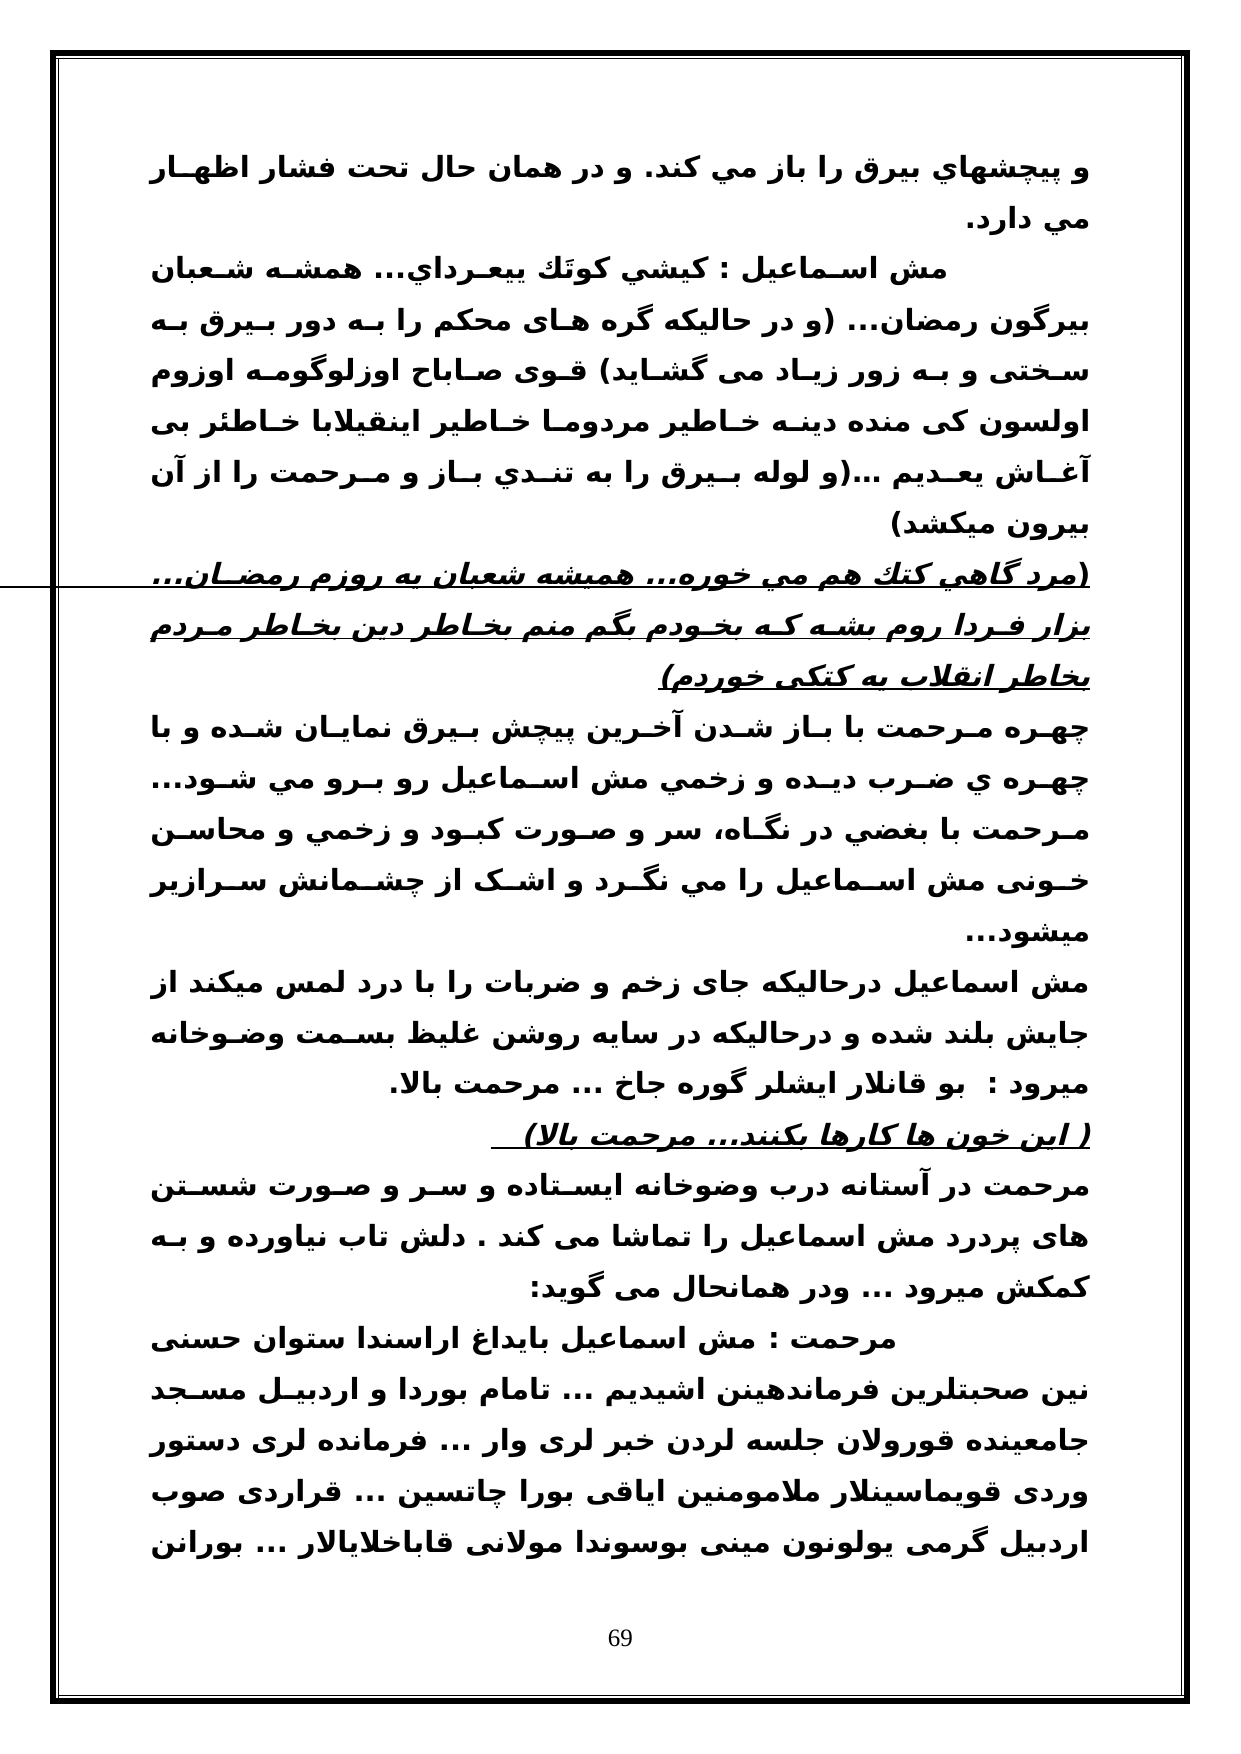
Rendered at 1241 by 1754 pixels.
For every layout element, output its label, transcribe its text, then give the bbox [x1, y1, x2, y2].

text مش اسماعیل درحالیکه جای زخم و ضربات را با درد لمس میکند از جایش بلند شده و درحالیکه در سایه روشن غلیظ بسمت وضوخانه میرود : بو قانلار ایشلر گوره جاخ ... مرحمت بالا. [150, 965, 1090, 1101]
text (مرد گاهي كتك هم مي خوره... هميشه شعبان یه روزم رمضان... بزار فردا روم بشه كه بخودم بگم منم بخاطر دین بخاطر مردم بخاطر انقلاب یه کتکی خوردم) [150, 588, 1090, 638]
text چهره مرحمت با باز شدن آخرين پيچش بيرق نمايان شده و با چهره ي ضرب ديده و زخمي مش اسماعيل رو برو مي شود... مرحمت با بغضي در نگاه، سر و صورت كبود و زخمي و محاسن خونی مش اسماعيل را مي نگرد و اشک از چشمانش سرازیر میشود... [150, 710, 1090, 948]
text (مرد گاهي كتك هم مي خوره... هميشه شعبان یه روزم رمضان... بزار فردا روم بشه كه بخودم بگم منم بخاطر دین بخاطر مردم بخاطر انقلاب یه کتکی خوردم) [150, 639, 1090, 693]
text ( این خون ها کارها بکنند... مرحمت بالا) [150, 1118, 1090, 1152]
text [150, 150, 1090, 235]
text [150, 1322, 1090, 1559]
text مش اسماعيل : كيشي كوتَك ييعرداي... همشه شعبان بیرگون رمضان... (و در حالیکه گره های محکم را به دور بیرق به سختی و به زور زیاد می گشاید) قوی صاباح اوزلوگومه اوزوم اولسون کی منده دینه خاطیر مردوما خاطیر اينقيلابا خاطئر بی آغاش یعدیم …(و لوله بيرق را به تندي باز و مرحمت را از آن بیرون میکشد) [150, 252, 1090, 541]
text (مرد گاهي كتك هم مي خوره... هميشه شعبان یه روزم رمضان... بزار فردا روم بشه كه بخودم بگم منم بخاطر دین بخاطر مردم بخاطر انقلاب یه کتکی خوردم) [150, 557, 1090, 586]
text مرحمت در آستانه درب وضوخانه ایستاده و سر و صورت شستن های پردرد مش اسماعیل را تماشا می کند . دلش تاب نیاورده و به کمکش میرود ... ودر همانحال می گوید: [150, 1169, 1090, 1304]
